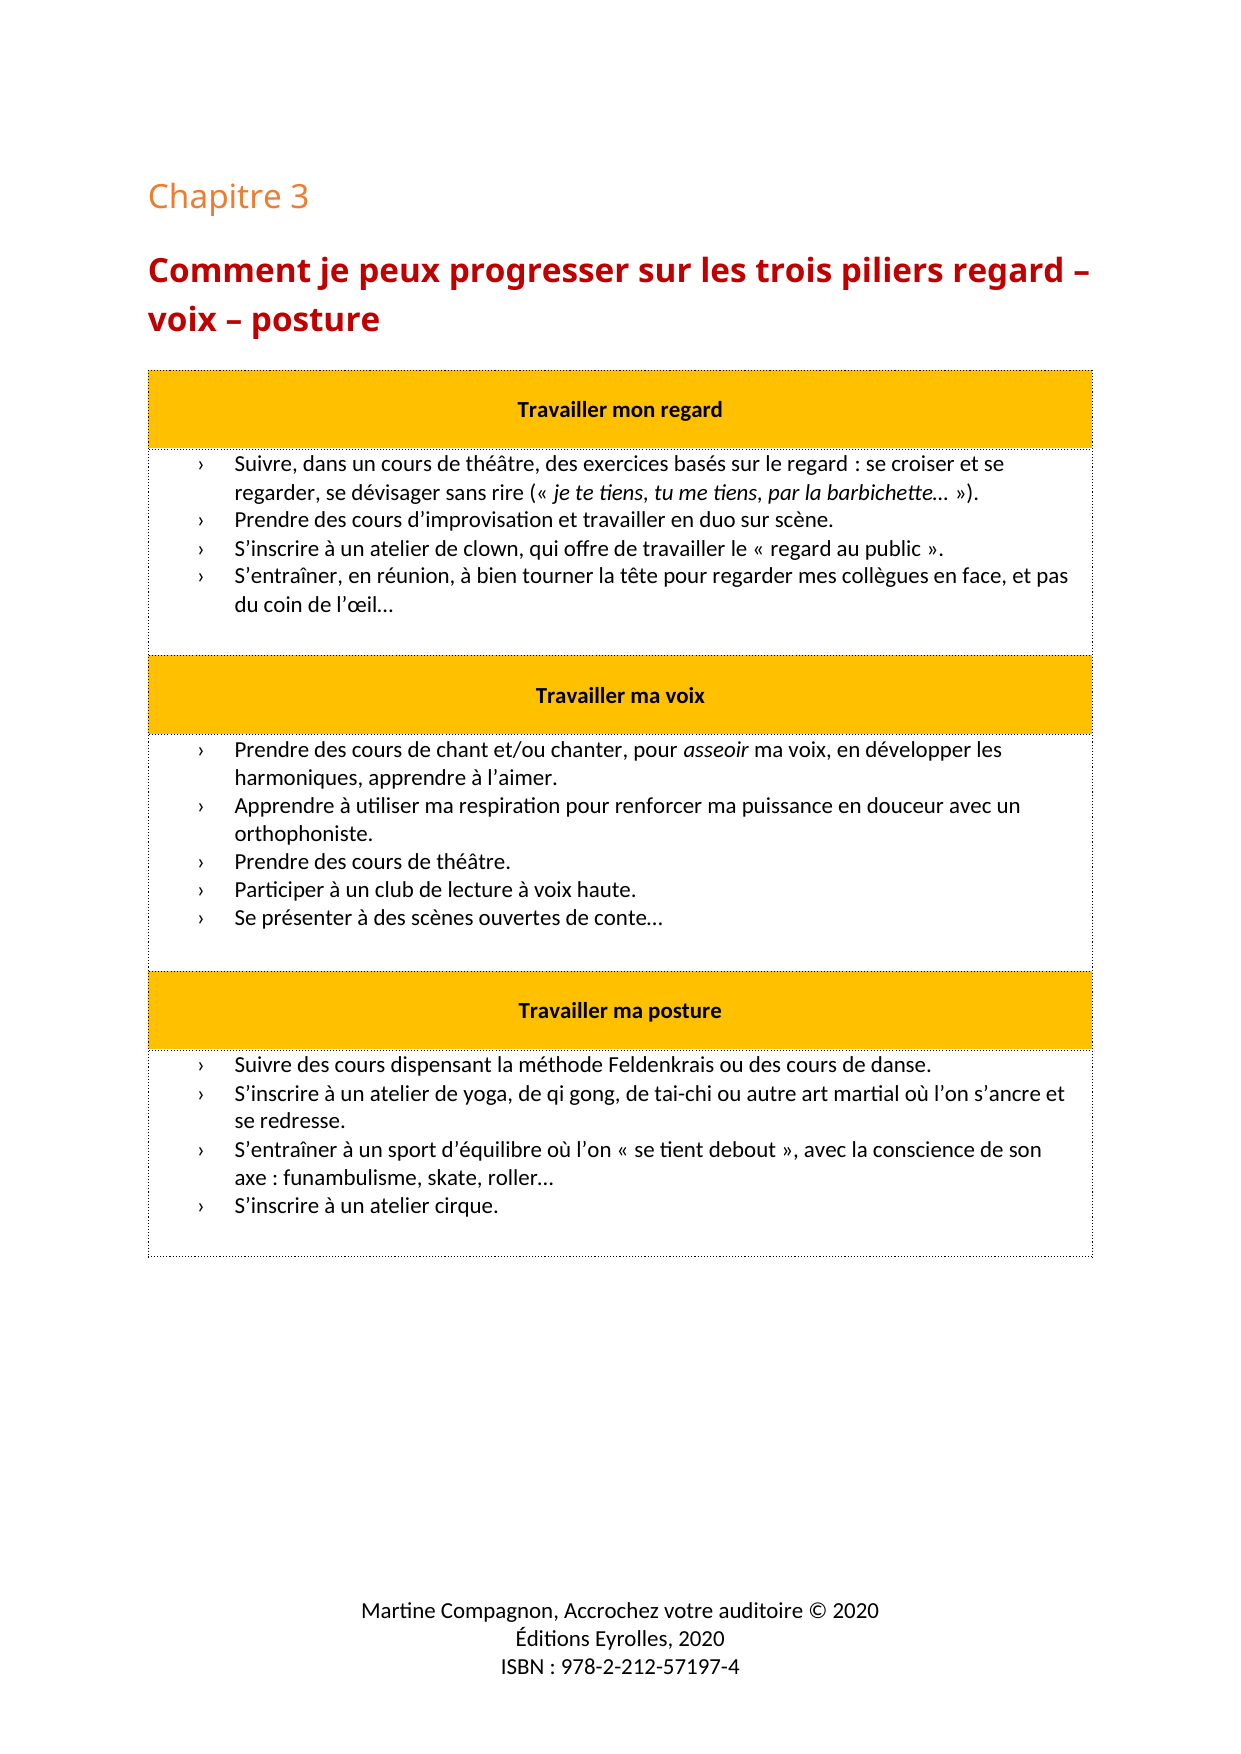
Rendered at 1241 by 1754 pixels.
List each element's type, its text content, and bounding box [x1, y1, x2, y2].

subtitle Comment je peux progresser sur les trois piliers regard – voix – posture [148, 247, 1093, 341]
table_cell Travailler ma voix [148, 655, 1092, 734]
subtitle Chapitre 3 [148, 173, 1093, 218]
table_cell Suivre, dans un cours de théâtre, des exercices basés sur le regard : se croiser et se regarder, se dévisager sans rire (« je te tiens, tu me tiens, par la barbichette… »). Prendre des cours d’improvisation et travailler en duo sur scène. S’inscrire à un atelier de clown, qui offre de travailler le « regard au public ». S’entraîner, en réunion, à bien tourner la tête pour regarder mes collègues en face, et pas du coin de l’œil… [148, 449, 1092, 655]
table_cell Travailler ma posture [148, 971, 1092, 1049]
table_cell Suivre des cours dispensant la méthode Feldenkrais ou des cours de danse. S’inscrire à un atelier de yoga, de qi gong, de tai-chi ou autre art martial où l’on s’ancre et se redresse. S’entraîner à un sport d’équilibre où l’on « se tient debout », avec la conscience de son axe : funambulisme, skate, roller… S’inscrire à un atelier cirque. [148, 1050, 1092, 1256]
table_cell Prendre des cours de chant et/ou chanter, pour asseoir ma voix, en développer les harmoniques, apprendre à l’aimer. Apprendre à utiliser ma respiration pour renforcer ma puissance en douceur avec un orthophoniste. Prendre des cours de théâtre. Participer à un club de lecture à voix haute. Se présenter à des scènes ouvertes de conte… [148, 734, 1092, 971]
table_header Travailler mon regard [148, 370, 1092, 448]
